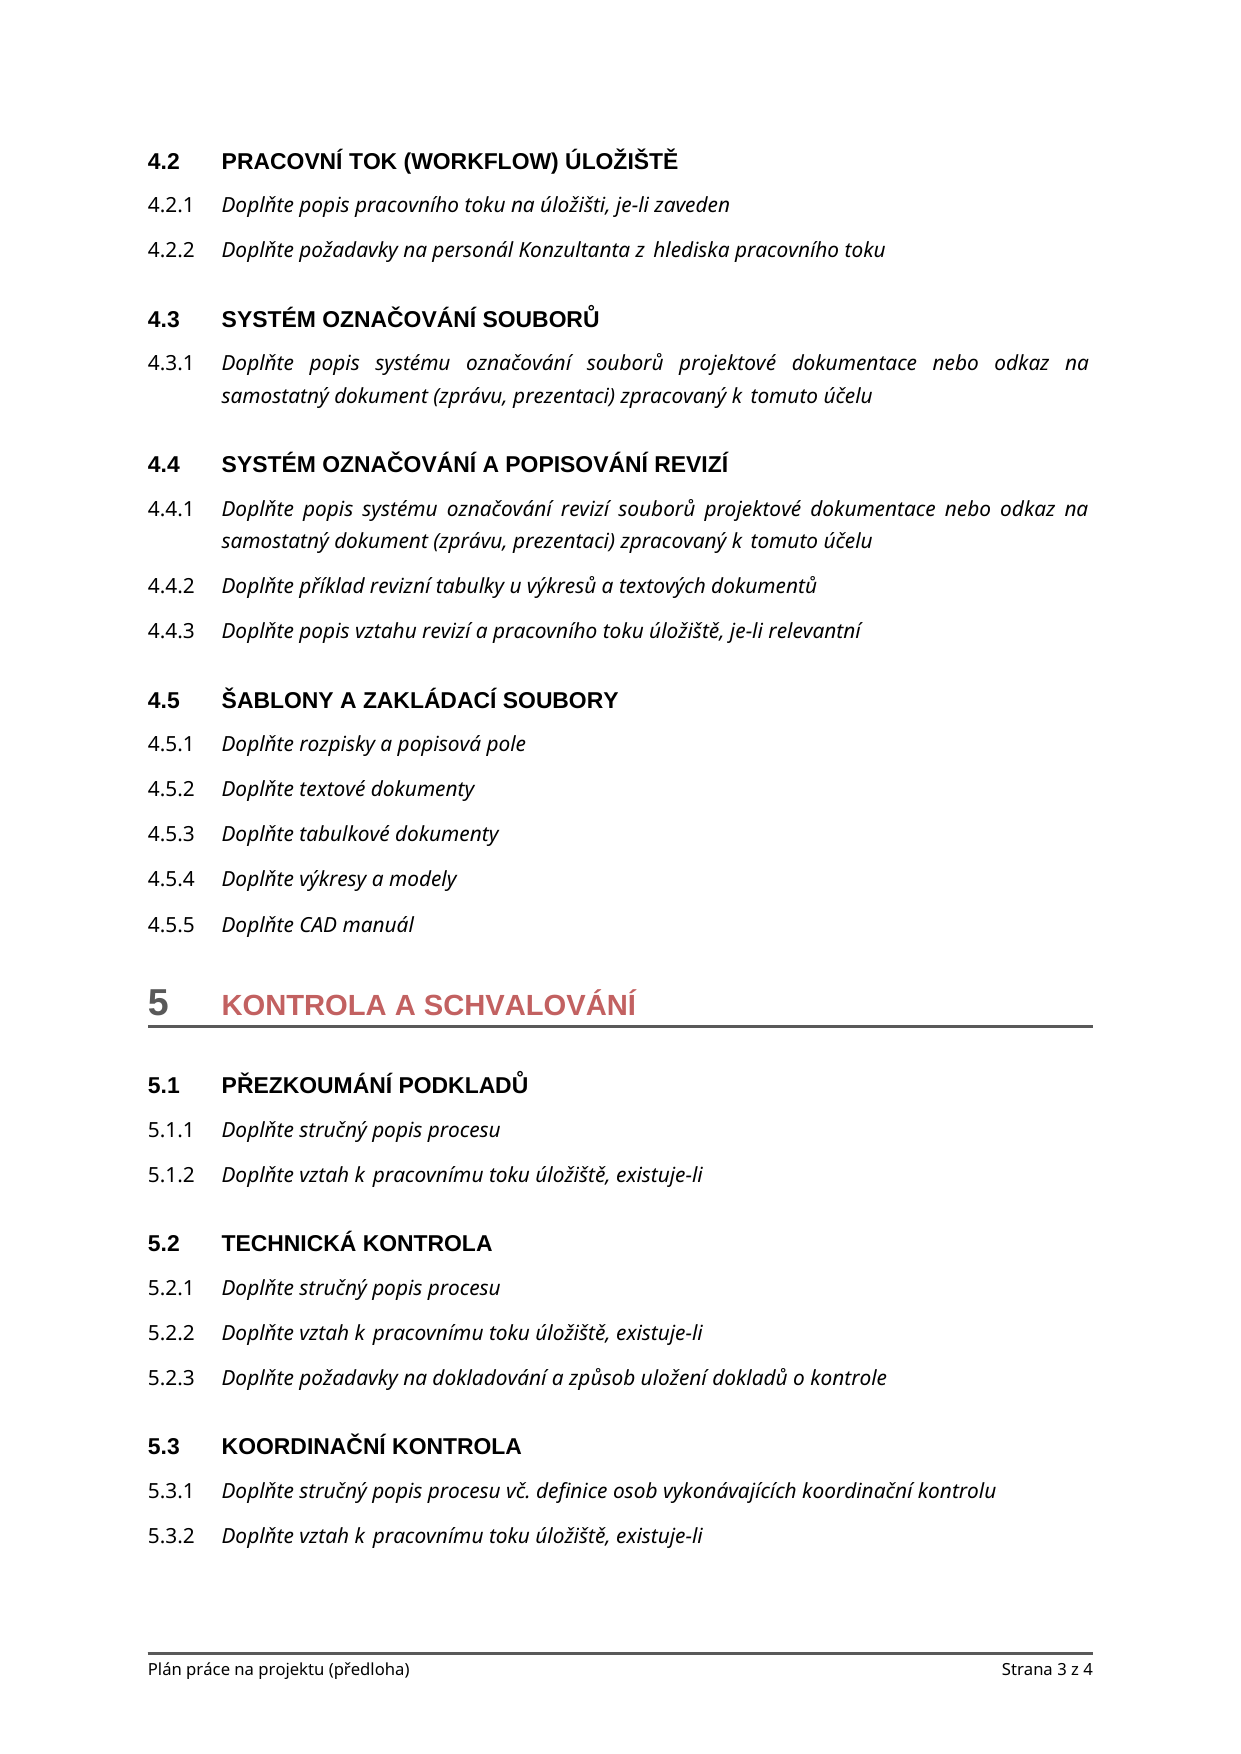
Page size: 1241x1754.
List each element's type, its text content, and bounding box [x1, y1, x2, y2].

text Doplňte stručný popis procesu [148, 1115, 1093, 1143]
text Doplňte výkresy a modely [148, 864, 1093, 893]
text Doplňte vztah k pracovnímu toku úložiště, existuje-li [148, 1160, 1093, 1188]
text Systém označování a popisování revizí [148, 451, 1093, 477]
text Šablony a zakládací soubory [148, 687, 1093, 713]
text Pracovní tok (workflow) úložiště [148, 148, 1093, 174]
text Koordinační kontrola [148, 1433, 1093, 1459]
text Doplňte tabulkové dokumenty [148, 819, 1093, 848]
text Systém označování souborů [148, 306, 1093, 332]
text Doplňte CAD manuál [148, 910, 1093, 938]
text Doplňte popis vztahu revizí a pracovního toku úložiště, je-li relevantní [148, 616, 1093, 645]
text Doplňte popis systému označování revizí souborů projektové dokumentace nebo odkaz na samostatný dokument (zprávu, prezentaci) zpracovaný k tomuto účelu [148, 494, 1093, 555]
text Doplňte popis pracovního toku na úložišti, je-li zaveden [148, 190, 1093, 219]
text Doplňte stručný popis procesu [148, 1273, 1093, 1301]
text Doplňte popis systému označování souborů projektové dokumentace nebo odkaz na samostatný dokument (zprávu, prezentaci) zpracovaný k tomuto účelu [148, 348, 1093, 409]
text Doplňte stručný popis procesu vč. definice osob vykonávajících koordinační kontrolu [148, 1476, 1093, 1504]
text Doplňte požadavky na personál Konzultanta z hlediska pracovního toku [148, 235, 1093, 264]
text Doplňte příklad revizní tabulky u výkresů a textových dokumentů [148, 571, 1093, 600]
text Doplňte vztah k pracovnímu toku úložiště, existuje-li [148, 1318, 1093, 1346]
text Doplňte textové dokumenty [148, 774, 1093, 803]
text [148, 1521, 1093, 1549]
text Technická kontrola [148, 1230, 1093, 1256]
text Doplňte rozpisky a popisová pole [148, 729, 1093, 758]
text Kontrola a schvalování [148, 980, 1093, 1025]
text Přezkoumání podkladů [148, 1072, 1093, 1098]
text Doplňte požadavky na dokladování a způsob uložení dokladů o kontrole [148, 1363, 1093, 1391]
